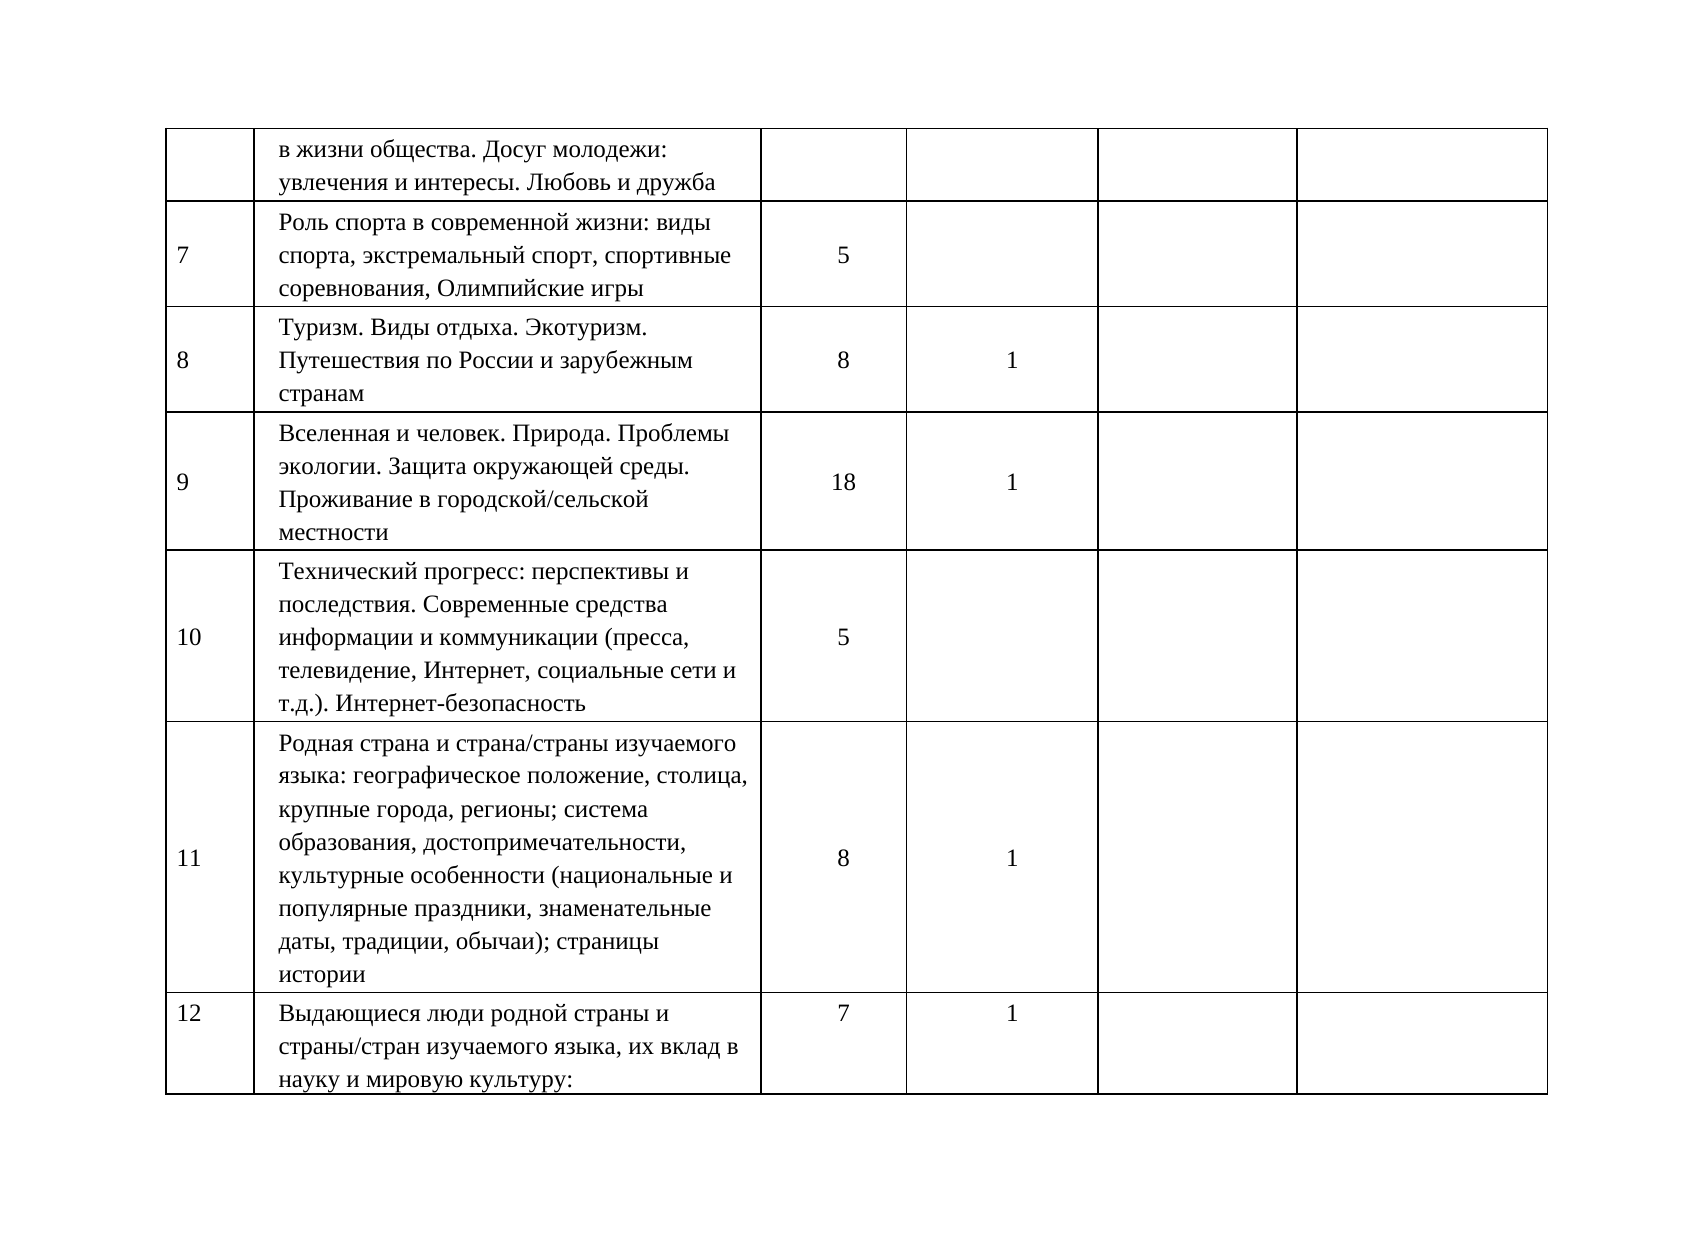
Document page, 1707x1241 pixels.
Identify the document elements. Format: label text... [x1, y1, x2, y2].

table_cell [1099, 413, 1296, 549]
table_cell [907, 129, 1097, 200]
table_cell [1099, 129, 1296, 200]
table_cell 5 [762, 202, 906, 306]
table_cell Туризм. Виды отдыха. Экотуризм. Путешествия по России и зарубежным странам [255, 307, 760, 411]
table_cell 6 [762, 129, 906, 200]
table_cell Роль спорта в современной жизни: виды спорта, экстремальный спорт, спортивные соревнования, Олимпийские игры [255, 202, 760, 306]
table_cell 10 [167, 551, 253, 721]
table_cell [907, 551, 1097, 721]
table_cell [1099, 993, 1296, 1093]
table_cell 6 [167, 129, 253, 200]
table_cell 7 [167, 202, 253, 306]
table_cell [1298, 551, 1547, 721]
table_cell 1 [907, 993, 1097, 1093]
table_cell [255, 993, 760, 1093]
table_cell 8 [762, 722, 906, 991]
table_cell 9 [167, 413, 253, 549]
table_cell [907, 202, 1097, 306]
table_cell [1099, 202, 1296, 306]
table_cell 5 [762, 551, 906, 721]
table_cell [1298, 722, 1547, 991]
table_cell [1099, 307, 1296, 411]
table_cell Вселенная и человек. Природа. Проблемы экологии. Защита окружающей среды. Проживание в городской/сельской местности [255, 413, 760, 549]
table_cell [1298, 202, 1547, 306]
table_cell [1099, 551, 1296, 721]
table_cell 1 [907, 413, 1097, 549]
table_cell [1298, 307, 1547, 411]
table_cell [1099, 722, 1296, 991]
table_cell 12 [167, 993, 253, 1093]
table_cell 18 [762, 413, 906, 549]
table_cell 8 [167, 307, 253, 411]
table_cell Родная страна и страна/страны изучаемого языка: географическое положение, столица, крупные города, регионы; система образования, достопримечательности, культурные особенности (национальные и популярные праздники, знаменательные даты, традиции, обычаи); страницы истории [255, 722, 760, 991]
table_cell [1298, 413, 1547, 549]
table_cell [255, 129, 760, 200]
table_cell Технический прогресс: перспективы и последствия. Современные средства информации и коммуникации (пресса, телевидение, Интернет, социальные сети и т.д.). Интернет-безопасность [255, 551, 760, 721]
table_cell 1 [907, 307, 1097, 411]
table_cell 7 [762, 993, 906, 1093]
table_cell [1298, 129, 1547, 200]
table_cell [1298, 993, 1547, 1093]
table_cell 1 [907, 722, 1097, 991]
table_cell 11 [167, 722, 253, 991]
table_cell 8 [762, 307, 906, 411]
